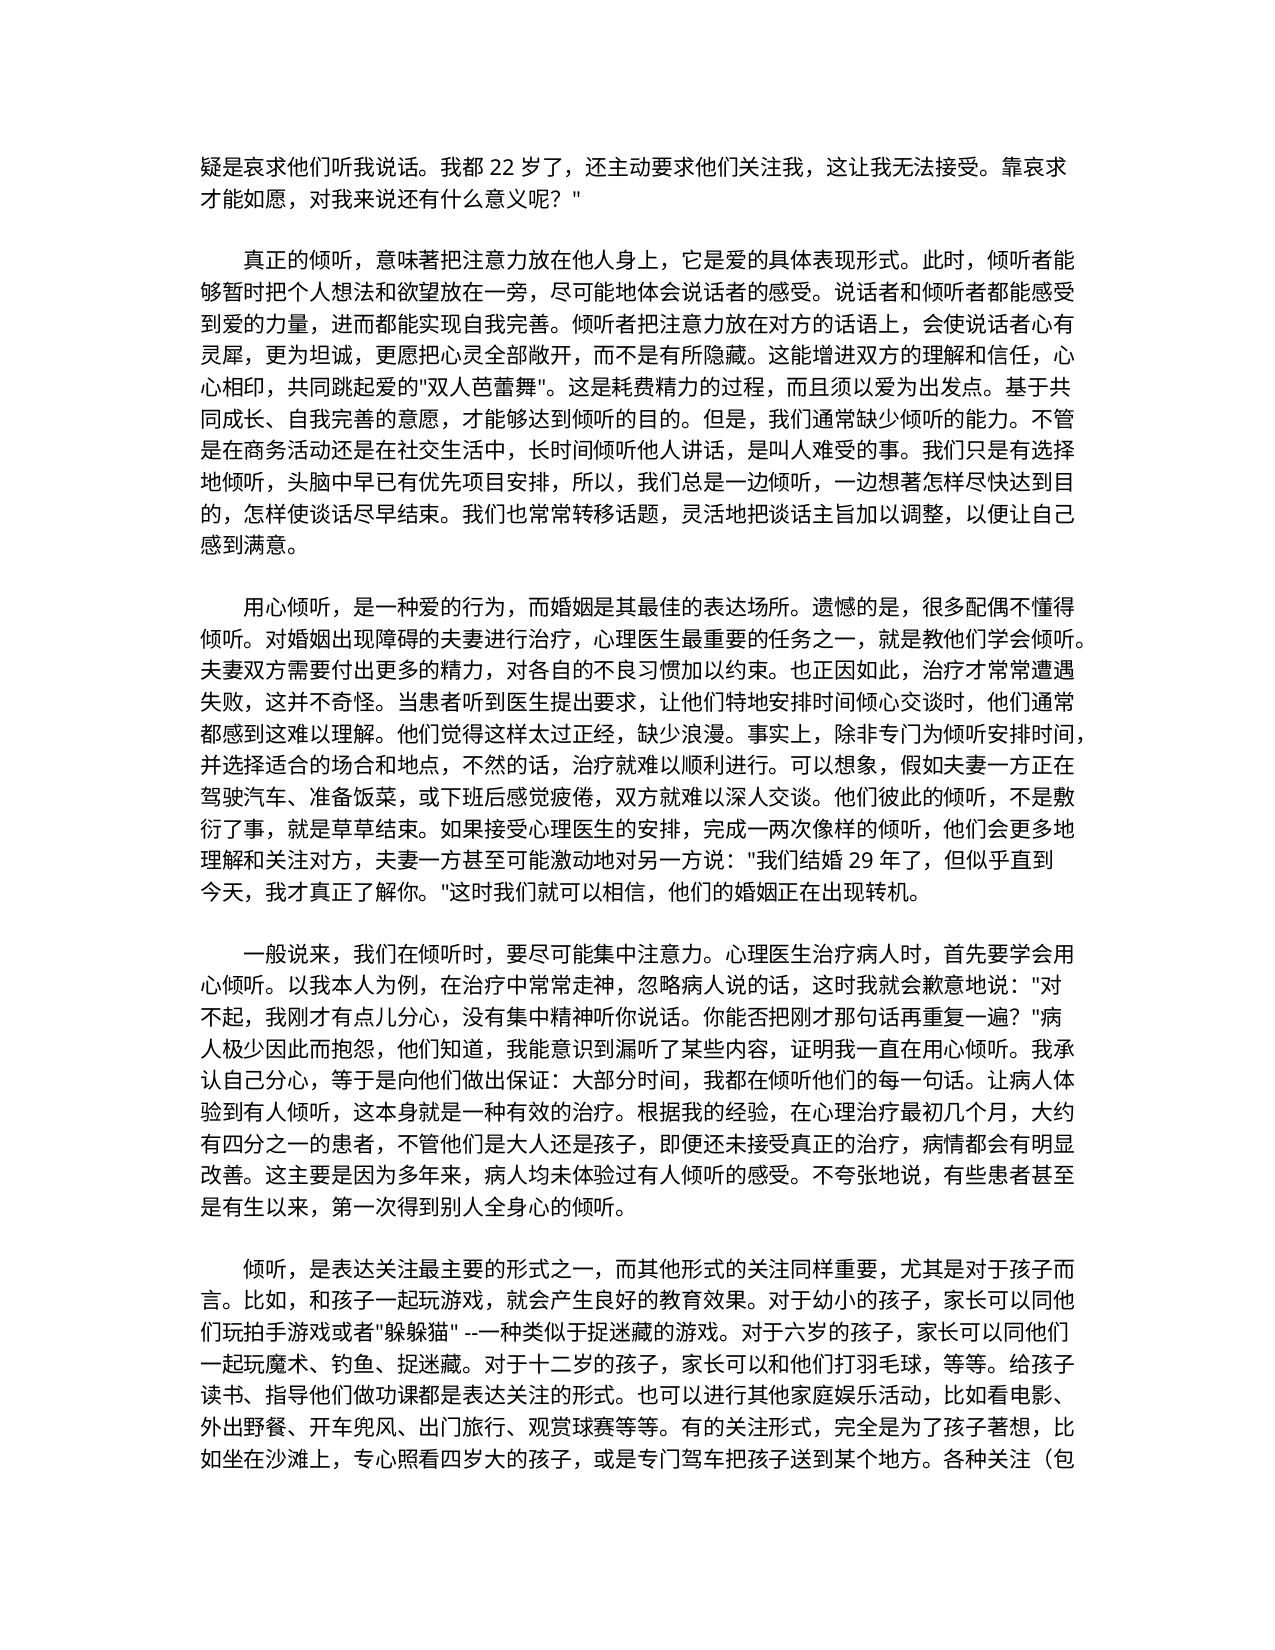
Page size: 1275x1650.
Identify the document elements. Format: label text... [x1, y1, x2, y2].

text 用心倾听，是一种爱的行为，而婚姻是其最佳的表达场所。遗憾的是，很多配偶不懂得倾听。对婚姻出现障碍的夫妻进行治疗，心理医生最重要的任务之一，就是教他们学会倾听。夫妻双方需要付出更多的精力，对各自的不良习惯加以约束。也正因如此，治疗才常常遭遇失败，这并不奇怪。当患者听到医生提出要求，让他们特地安排时间倾心交谈时，他们通常都感到这难以理解。他们觉得这样太过正经，缺少浪漫。事实上，除非专门为倾听安排时间，并选择适合的场合和地点，不然的话，治疗就难以顺利进行。可以想象，假如夫妻一方正在驾驶汽车、准备饭菜，或下班后感觉疲倦，双方就难以深人交谈。他们彼此的倾听，不是敷衍了事，就是草草结束。如果接受心理医生的安排，完成一两次像样的倾听，他们会更多地理解和关注对方，夫妻一方甚至可能激动地对另一方说："我们结婚 29 年了，但似乎直到今天，我才真正了解你。"这时我们就可以相信，他们的婚姻正在出现转机。 [200, 590, 1075, 907]
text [200, 150, 1075, 213]
text 真正的倾听，意味著把注意力放在他人身上，它是爱的具体表现形式。此时，倾听者能够暂时把个人想法和欲望放在一旁，尽可能地体会说话者的感受。说话者和倾听者都能感受到爱的力量，进而都能实现自我完善。倾听者把注意力放在对方的话语上，会使说话者心有灵犀，更为坦诚，更愿把心灵全部敞开，而不是有所隐藏。这能增进双方的理解和信任，心心相印，共同跳起爱的"双人芭蕾舞"。这是耗费精力的过程，而且须以爱为出发点。基于共同成长、自我完善的意愿，才能够达到倾听的目的。但是，我们通常缺少倾听的能力。不管是在商务活动还是在社交生活中，长时间倾听他人讲话，是叫人难受的事。我们只是有选择地倾听，头脑中早已有优先项目安排，所以，我们总是一边倾听，一边想著怎样尽快达到目的，怎样使谈话尽早结束。我们也常常转移话题，灵活地把谈话主旨加以调整，以便让自己感到满意。 [200, 243, 1075, 560]
text 一般说来，我们在倾听时，要尽可能集中注意力。心理医生治疗病人时，首先要学会用心倾听。以我本人为例，在治疗中常常走神，忽略病人说的话，这时我就会歉意地说："对不起，我刚才有点儿分心，没有集中精神听你说话。你能否把刚才那句话再重复一遍？"病人极少因此而抱怨，他们知道，我能意识到漏听了某些内容，证明我一直在用心倾听。我承认自己分心，等于是向他们做出保证：大部分时间，我都在倾听他们的每一句话。让病人体验到有人倾听，这本身就是一种有效的治疗。根据我的经验，在心理治疗最初几个月，大约有四分之一的患者，不管他们是大人还是孩子，即便还未接受真正的治疗，病情都会有明显改善。这主要是因为多年来，病人均未体验过有人倾听的感受。不夸张地说，有些患者甚至是有生以来，第一次得到别人全身心的倾听。 [200, 937, 1075, 1222]
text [200, 1252, 1075, 1473]
